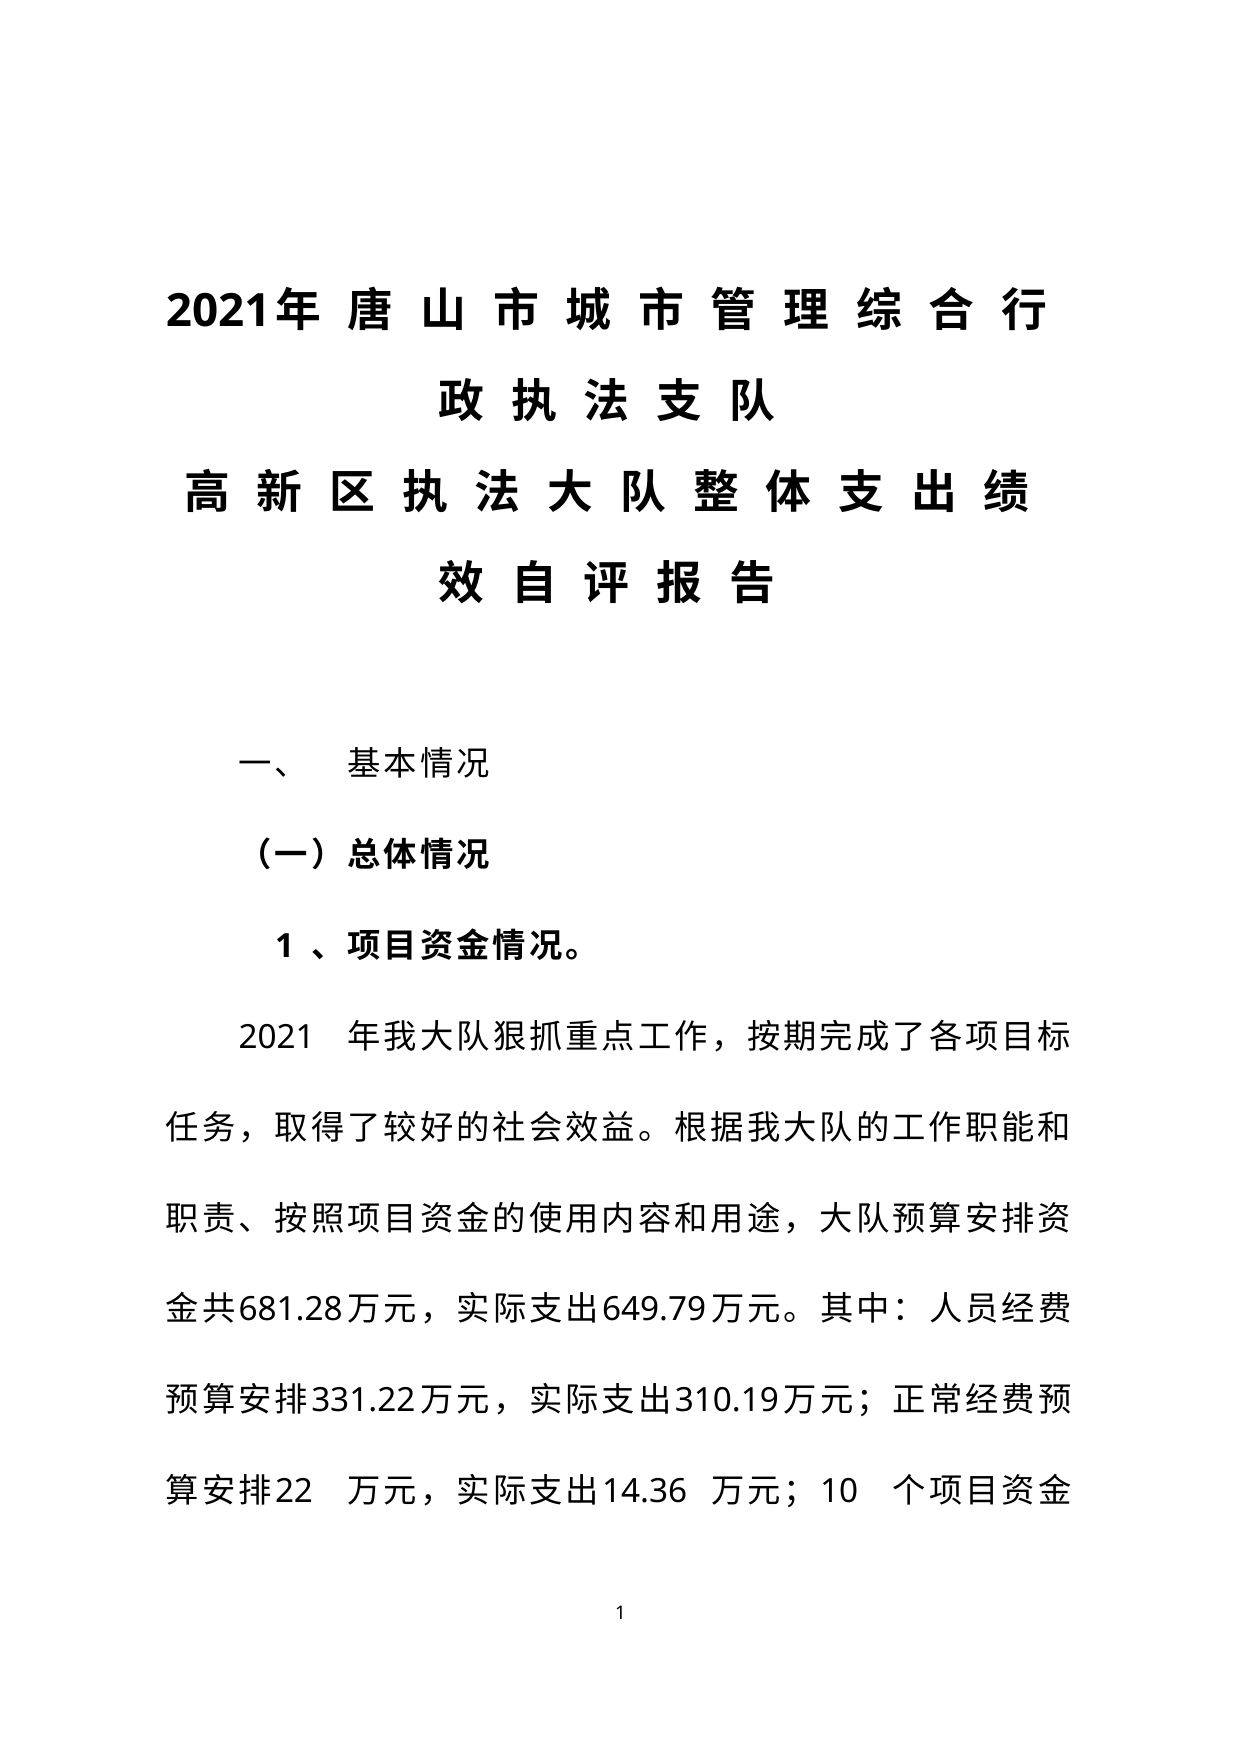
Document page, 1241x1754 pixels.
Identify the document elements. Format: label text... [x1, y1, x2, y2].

text 2021年唐山市城市管理综合行政执法支队 [166, 262, 1074, 443]
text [166, 988, 1074, 1533]
text 高新区执法大队整体支出绩效自评报告 [166, 443, 1074, 625]
text （一）总体情况 [235, 807, 1074, 897]
text 1、项目资金情况。 [166, 897, 1074, 988]
list 基本情况 [235, 716, 1074, 807]
